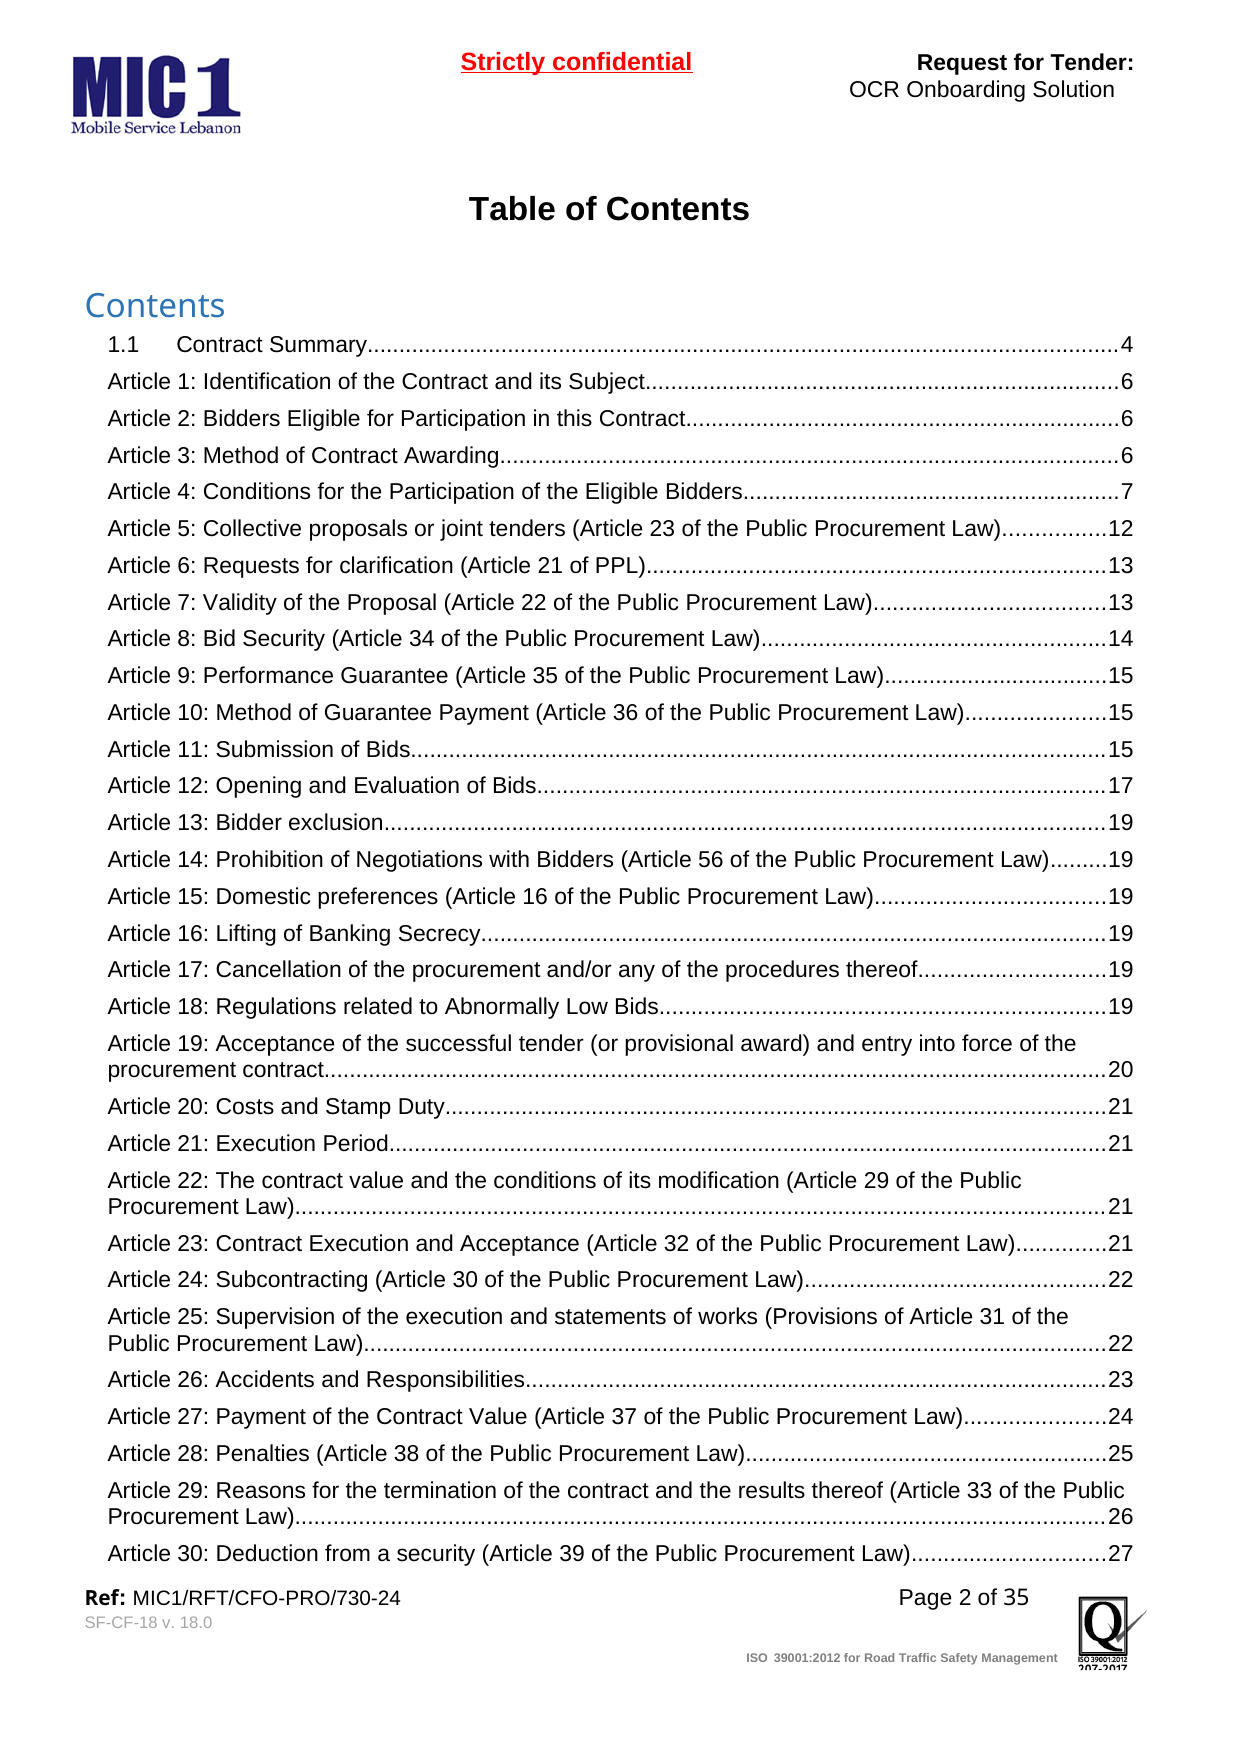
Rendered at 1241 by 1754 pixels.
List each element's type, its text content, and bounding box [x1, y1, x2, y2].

text Article 27: Payment of the Contract Value (Article 37 of the Public Procurement Law) 24 [107, 1403, 1134, 1429]
text Article 3: Method of Contract Awarding 6 [107, 442, 1134, 468]
text Article 12: Opening and Evaluation of Bids 17 [107, 772, 1134, 799]
text 1.1 Contract Summary 4 [107, 331, 1134, 358]
text Article 25: Supervision of the execution and statements of works (Provisions of Article 31 of the Public Procurement Law) 22 [107, 1303, 1134, 1356]
text Article 28: Penalties (Article 38 of the Public Procurement Law) 25 [107, 1440, 1134, 1466]
text Article 7: Validity of the Proposal (Article 22 of the Public Procurement Law) 13 [107, 589, 1134, 615]
picture [1075, 1594, 1137, 1670]
text Article 6: Requests for clarification (Article 21 of PPL) 13 [107, 552, 1134, 578]
subtitle Table of Contents [84, 189, 1134, 228]
text Article 8: Bid Security (Article 34 of the Public Procurement Law) 14 [107, 625, 1134, 652]
text Article 1: Identification of the Contract and its Subject 6 [107, 368, 1134, 394]
text Article 29: Reasons for the termination of the contract and the results thereof (Article 33 of the Public Procurement Law) 26 [107, 1477, 1134, 1529]
text Article 11: Submission of Bids 15 [107, 736, 1134, 762]
text Article 5: Collective proposals or joint tenders (Article 23 of the Public Procurement Law) 12 [107, 515, 1134, 541]
text Article 4: Conditions for the Participation of the Eligible Bidders 7 [107, 478, 1134, 505]
subtitle Contents [84, 282, 1134, 328]
text Article 9: Performance Guarantee (Article 35 of the Public Procurement Law) 15 [107, 662, 1134, 688]
text Article 26: Accidents and Responsibilities 23 [107, 1366, 1134, 1393]
text Article 14: Prohibition of Negotiations with Bidders (Article 56 of the Public Procurement Law) 19 [107, 846, 1134, 872]
text Article 10: Method of Guarantee Payment (Article 36 of the Public Procurement Law) 15 [107, 699, 1134, 725]
text Article 22: The contract value and the conditions of its modification (Article 29 of the Public Procurement Law) 21 [107, 1167, 1134, 1219]
text Article 2: Bidders Eligible for Participation in this Contract 6 [107, 405, 1134, 431]
text Article 20: Costs and Stamp Duty 21 [107, 1093, 1134, 1119]
text Article 18: Regulations related to Abnormally Low Bids 19 [107, 993, 1134, 1019]
text Article 24: Subcontracting (Article 30 of the Public Procurement Law) 22 [107, 1266, 1134, 1293]
text Article 23: Contract Execution and Acceptance (Article 32 of the Public Procurement Law) 21 [107, 1230, 1134, 1256]
text Article 30: Deduction from a security (Article 39 of the Public Procurement Law) 27 [107, 1540, 1134, 1566]
text Article 21: Execution Period 21 [107, 1130, 1134, 1156]
text Article 19: Acceptance of the successful tender (or provisional award) and entry into force of the procurement contract 20 [107, 1030, 1134, 1083]
text Article 13: Bidder exclusion 19 [107, 809, 1134, 836]
text Article 16: Lifting of Banking Secrecy 19 [107, 919, 1134, 946]
text Article 17: Cancellation of the procurement and/or any of the procedures thereof 19 [107, 956, 1134, 983]
picture [68, 52, 240, 133]
text Article 15: Domestic preferences (Article 16 of the Public Procurement Law) 19 [107, 883, 1134, 909]
